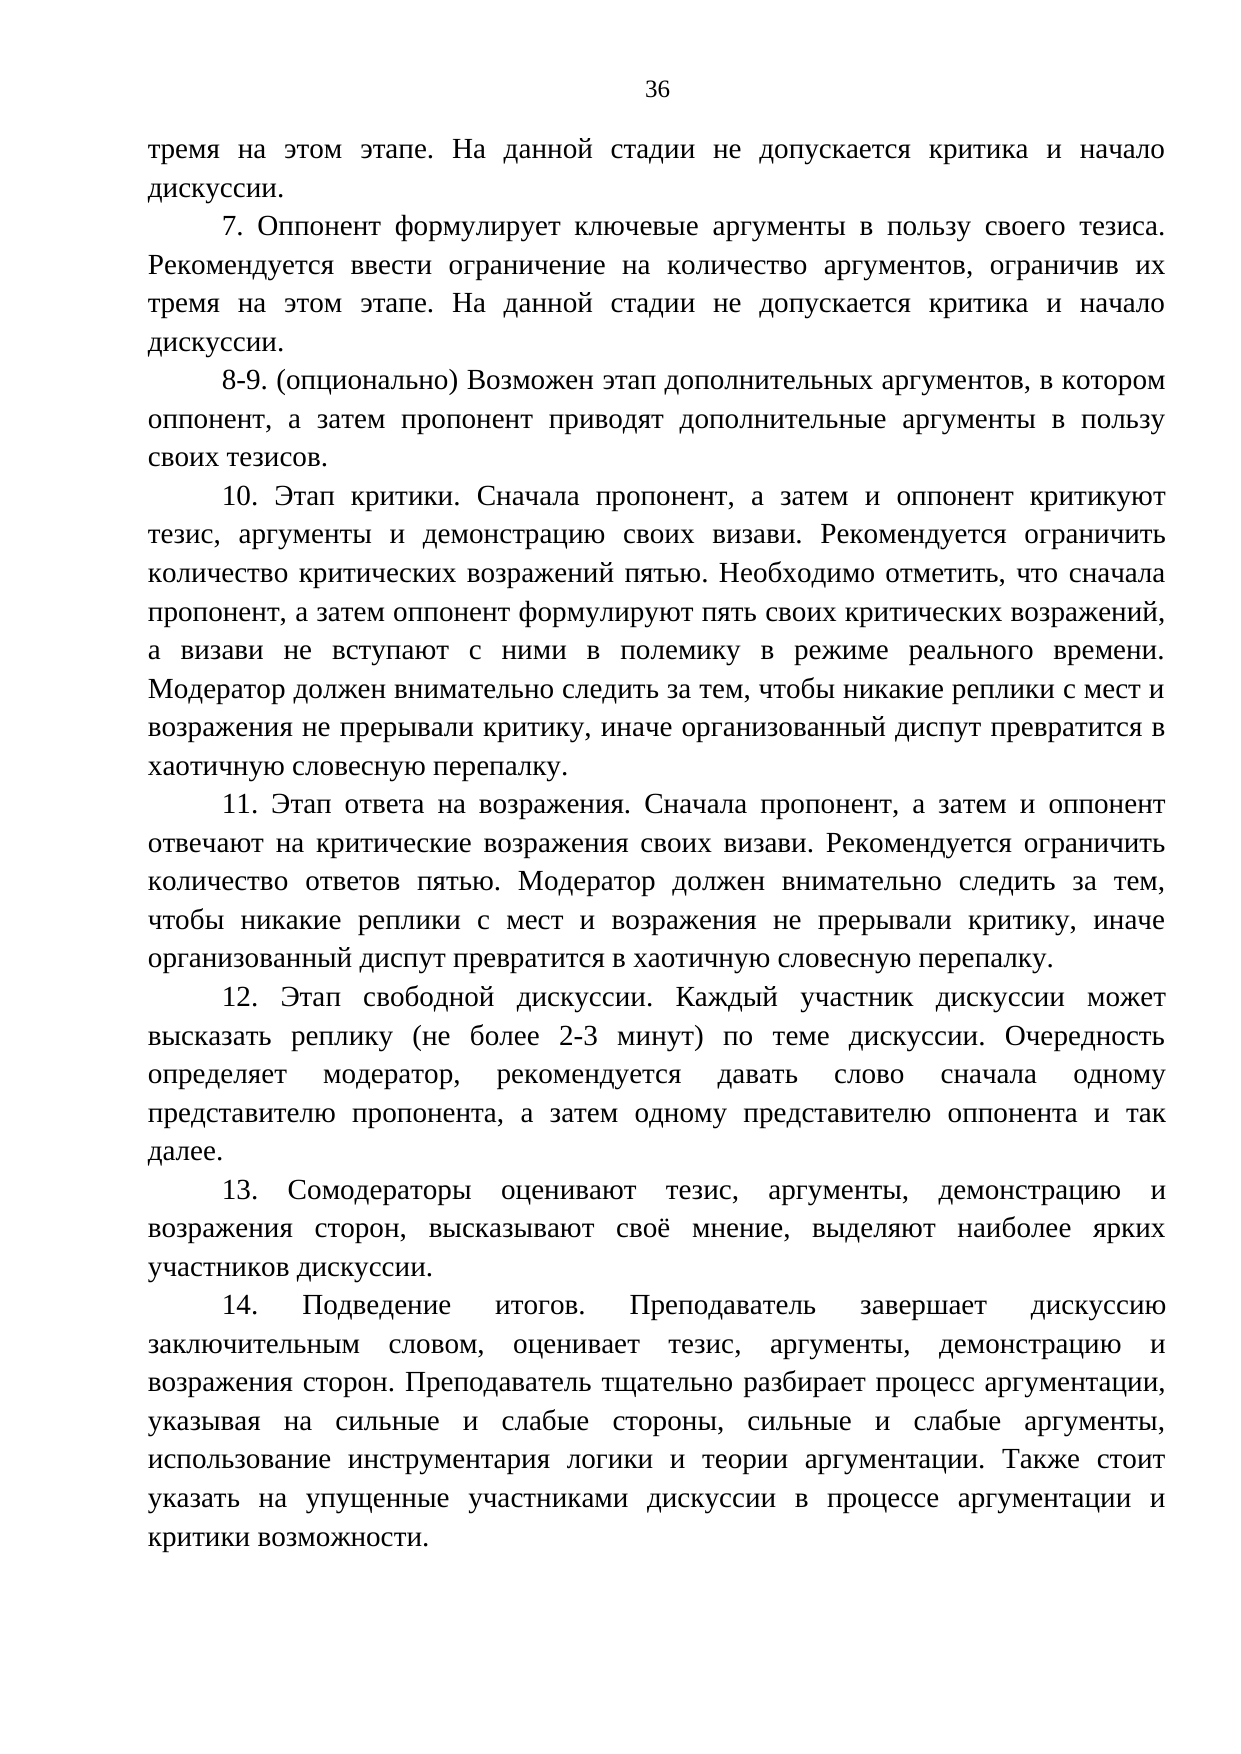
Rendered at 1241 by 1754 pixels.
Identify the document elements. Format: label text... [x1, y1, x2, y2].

text 10. Этап критики. Сначала пропонент, а затем и оппонент критикуют тезис, аргументы и демонстрацию своих визави. Рекомендуется ограничить количество критических возражений пятью. Необходимо отметить, что сначала пропонент, а затем оппонент формулируют пять своих критических возражений, а визави не вступают с ними в полемику в режиме реального времени. Модератор должен внимательно следить за тем, чтобы никакие реплики с мест и возражения не прерывали критику, иначе организованный диспут превратится в хаотичную словесную перепалку. [148, 478, 1167, 781]
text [148, 131, 1167, 203]
text 12. Этап свободной дискуссии. Каждый участник дискуссии может высказать реплику (не более 2-3 минут) по теме дискуссии. Очередность определяет модератор, рекомендуется давать слово сначала одному представителю пропонента, а затем одному представителю оппонента и так далее. [148, 979, 1167, 1167]
text 8-9. (опционально) Возможен этап дополнительных аргументов, в котором оппонент, а затем пропонент приводят дополнительные аргументы в пользу своих тезисов. [148, 362, 1167, 473]
text 11. Этап ответа на возражения. Сначала пропонент, а затем и оппонент отвечают на критические возражения своих визави. Рекомендуется ограничить количество ответов пятью. Модератор должен внимательно следить за тем, чтобы никакие реплики с мест и возражения не прерывали критику, иначе организованный диспут превратится в хаотичную словесную перепалку. [148, 786, 1167, 974]
text 13. Сомодераторы оценивают тезис, аргументы, демонстрацию и возражения сторон, высказывают своё мнение, выделяют наиболее ярких участников дискуссии. [148, 1172, 1167, 1282]
text 14. Подведение итогов. Преподаватель завершает дискуссию заключительным словом, оценивает тезис, аргументы, демонстрацию и возражения сторон. Преподаватель тщательно разбирает процесс аргументации, указывая на сильные и слабые стороны, сильные и слабые аргументы, использование инструментария логики и теории аргументации. Также стоит указать на упущенные участниками дискуссии в процессе аргументации и критики возможности. [148, 1287, 1167, 1552]
text 7. Оппонент формулирует ключевые аргументы в пользу своего тезиса. Рекомендуется ввести ограничение на количество аргументов, ограничив их тремя на этом этапе. На данной стадии не допускается критика и начало дискуссии. [148, 208, 1167, 357]
